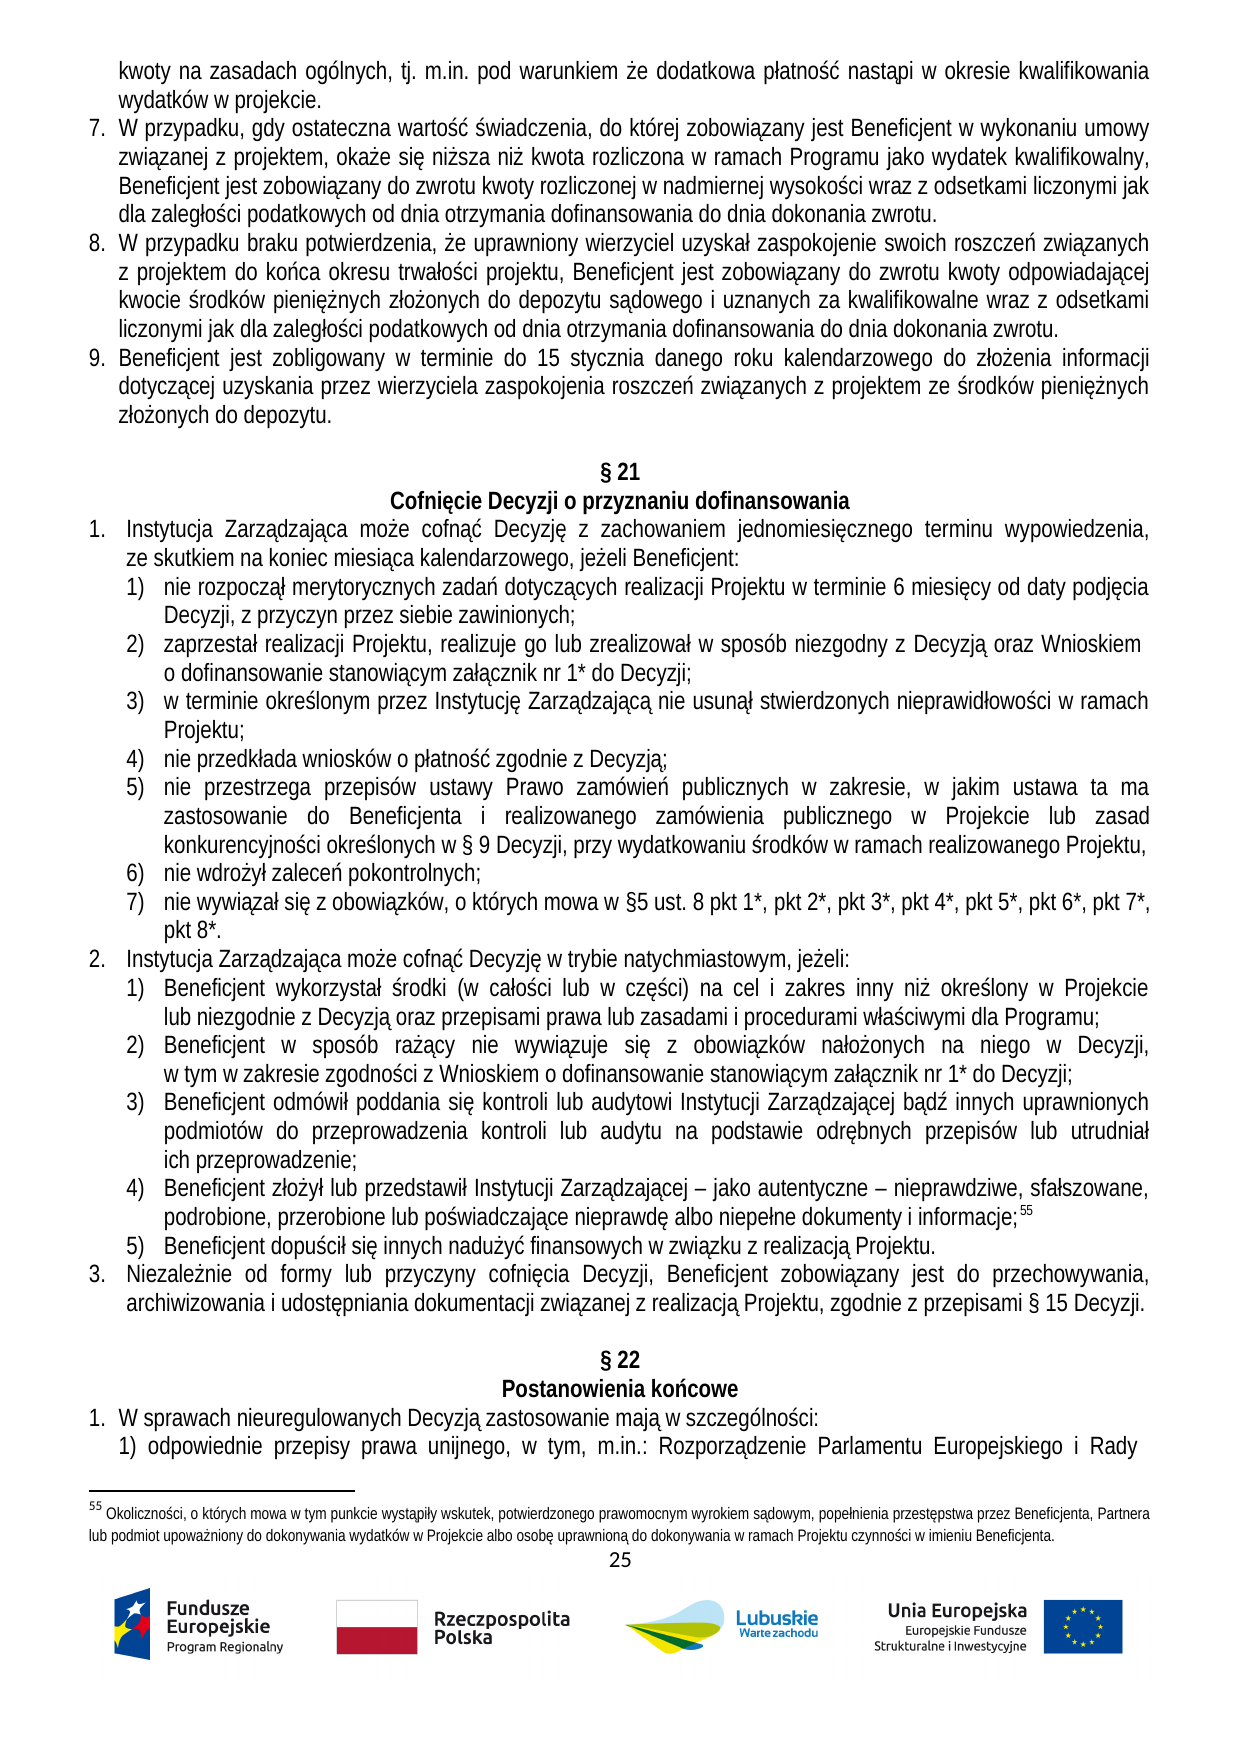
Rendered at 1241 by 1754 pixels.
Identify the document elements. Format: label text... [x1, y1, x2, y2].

list Beneficjent jest zobligowany w terminie do 15 stycznia danego roku kalendarzowego do złożenia informacji dotyczącej uzyskania przez wierzyciela zaspokojenia roszczeń związanych z projektem ze środków pieniężnych złożonych do depozytu. [89, 343, 1152, 428]
list Instytucja Zarządzająca może cofnąć Decyzję z zachowaniem jednomiesięcznego terminu wypowiedzenia, ze skutkiem na koniec miesiąca kalendarzowego, jeżeli Beneficjent: [89, 514, 1152, 572]
text Cofnięcie Decyzji o przyznaniu dofinansowania [89, 486, 1152, 514]
list Instytucja Zarządzająca może cofnąć Decyzję w trybie natychmiastowym, jeżeli: [89, 944, 1152, 973]
list nie wywiązał się z obowiązków, o których mowa w §5 ust. 8 pkt 1*, pkt 2*, pkt 3*, pkt 4*, pkt 5*, pkt 6*, pkt 7*, pkt 8*. [126, 887, 1152, 944]
list w terminie określonym przez Instytucję Zarządzającą nie usunął stwierdzonych nieprawidłowości w ramach Projektu; [126, 686, 1152, 744]
list Beneficjent w sposób rażący nie wywiązuje się z obowiązków nałożonych na niego w Decyzji, w tym w zakresie zgodności z Wnioskiem o dofinansowanie stanowiącym załącznik nr 1* do Decyzji; [126, 1030, 1152, 1087]
list Beneficjent wykorzystał środki (w całości lub w części) na cel i zakres inny niż określony w Projekcie lub niezgodnie z Decyzją oraz przepisami prawa lub zasadami i procedurami właściwymi dla Programu; [126, 973, 1152, 1030]
list nie przedkłada wniosków o płatność zgodnie z Decyzją; [126, 744, 1152, 772]
text § 21 [89, 457, 1152, 486]
list Niezależnie od formy lub przyczyny cofnięcia Decyzji, Beneficjent zobowiązany jest do przechowywania, archiwizowania i udostępniania dokumentacji związanej z realizacją Projektu, zgodnie z przepisami § 15 Decyzji. [89, 1259, 1152, 1317]
picture [88, 1572, 1152, 1681]
list W przypadku, gdy ostateczna wartość świadczenia, do której zobowiązany jest Beneficjent w wykonaniu umowy związanej z projektem, okaże się niższa niż kwota rozliczona w ramach Programu jako wydatek kwalifikowalny, Beneficjent jest zobowiązany do zwrotu kwoty rozliczonej w nadmiernej wysokości wraz z odsetkami liczonymi jak dla zaległości podatkowych od dnia otrzymania dofinansowania do dnia dokonania zwrotu. [89, 113, 1152, 228]
text Postanowienia końcowe [89, 1374, 1152, 1402]
list nie przestrzega przepisów ustawy Prawo zamówień publicznych w zakresie, w jakim ustawa ta ma zastosowanie do Beneficjenta i realizowanego zamówienia publicznego w Projekcie lub zasad konkurencyjności określonych w § 9 Decyzji, przy wydatkowaniu środków w ramach realizowanego Projektu, [126, 772, 1152, 858]
list nie wdrożył zaleceń pokontrolnych; [126, 858, 1152, 887]
list W sprawach nieuregulowanych Decyzją zastosowanie mają w szczególności: [89, 1402, 1152, 1431]
text § 22 [89, 1345, 1152, 1374]
list W przypadku braku potwierdzenia, że uprawniony wierzyciel uzyskał zaspokojenie swoich roszczeń związanych z projektem do końca okresu trwałości projektu, Beneficjent jest zobowiązany do zwrotu kwoty odpowiadającej kwocie środków pieniężnych złożonych do depozytu sądowego i uznanych za kwalifikowalne wraz z odsetkami liczonymi jak dla zaległości podatkowych od dnia otrzymania dofinansowania do dnia dokonania zwrotu. [89, 228, 1152, 343]
list nie rozpoczął merytorycznych zadań dotyczących realizacji Projektu w terminie 6 miesięcy od daty podjęcia Decyzji, z przyczyn przez siebie zawinionych; [126, 572, 1152, 629]
list Beneficjent złożył lub przedstawił Instytucji Zarządzającej – jako autentyczne – nieprawdziwe, sfałszowane, podrobione, przerobione lub poświadczające nieprawdę albo niepełne dokumenty i informacje; [126, 1173, 1152, 1231]
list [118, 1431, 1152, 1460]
list Beneficjent dopuścił się innych nadużyć finansowych w związku z realizacją Projektu. [126, 1231, 1152, 1259]
list Beneficjent odmówił poddania się kontroli lub audytowi Instytucji Zarządzającej bądź innych uprawnionych podmiotów do przeprowadzenia kontroli lub audytu na podstawie odrębnych przepisów lub utrudniał ich przeprowadzenie; [126, 1087, 1152, 1173]
list zaprzestał realizacji Projektu, realizuje go lub zrealizował w sposób niezgodny z Decyzją oraz Wnioskiem o dofinansowanie stanowiącym załącznik nr 1* do Decyzji; [126, 629, 1152, 686]
